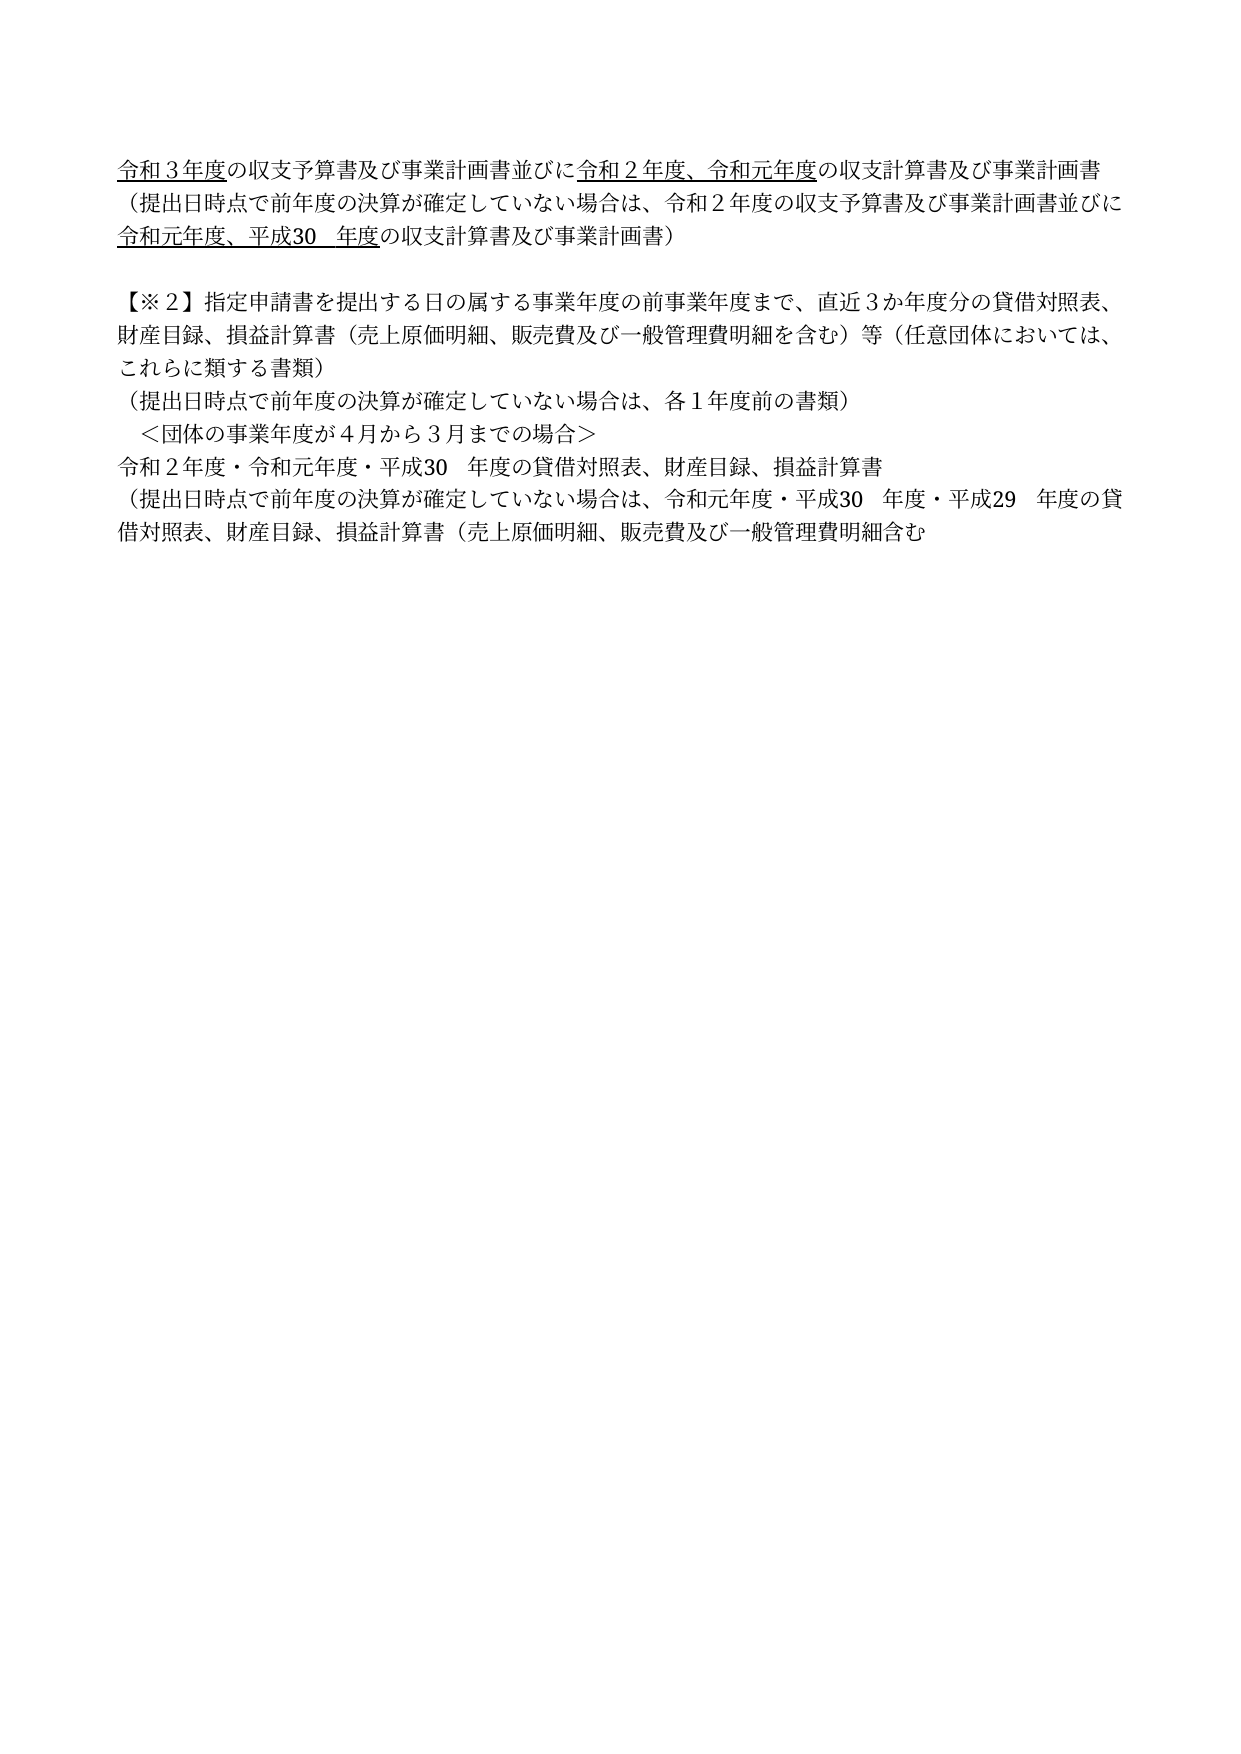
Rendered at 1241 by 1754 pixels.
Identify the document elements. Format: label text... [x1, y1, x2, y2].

text 令和元年度、平成30年度の収支計算書及び事業計画書） [117, 219, 1123, 252]
text 【※２】指定申請書を提出する日の属する事業年度の前事業年度まで、直近３か年度分の貸借対照表、財産目録、損益計算書（売上原価明細、販売費及び一般管理費明細を含む）等（任意団体においては、これらに類する書類） [117, 284, 1123, 383]
text （提出日時点で前年度の決算が確定していない場合は、令和元年度・平成30年度・平成29年度の貸借対照表、財産目録、損益計算書（売上原価明細、販売費及び一般管理費明細含む [117, 482, 1123, 548]
text （提出日時点で前年度の決算が確定していない場合は、各１年度前の書類） [117, 383, 1123, 416]
text （提出日時点で前年度の決算が確定していない場合は、令和２年度の収支予算書及び事業計画書並びに [117, 186, 1123, 219]
text 令和２年度・令和元年度・平成30年度の貸借対照表、財産目録、損益計算書 [117, 449, 1123, 482]
text ＜団体の事業年度が４月から３月までの場合＞ [117, 416, 1123, 449]
text 令和３年度の収支予算書及び事業計画書並びに令和２年度、令和元年度の収支計算書及び事業計画書 [117, 153, 1123, 186]
